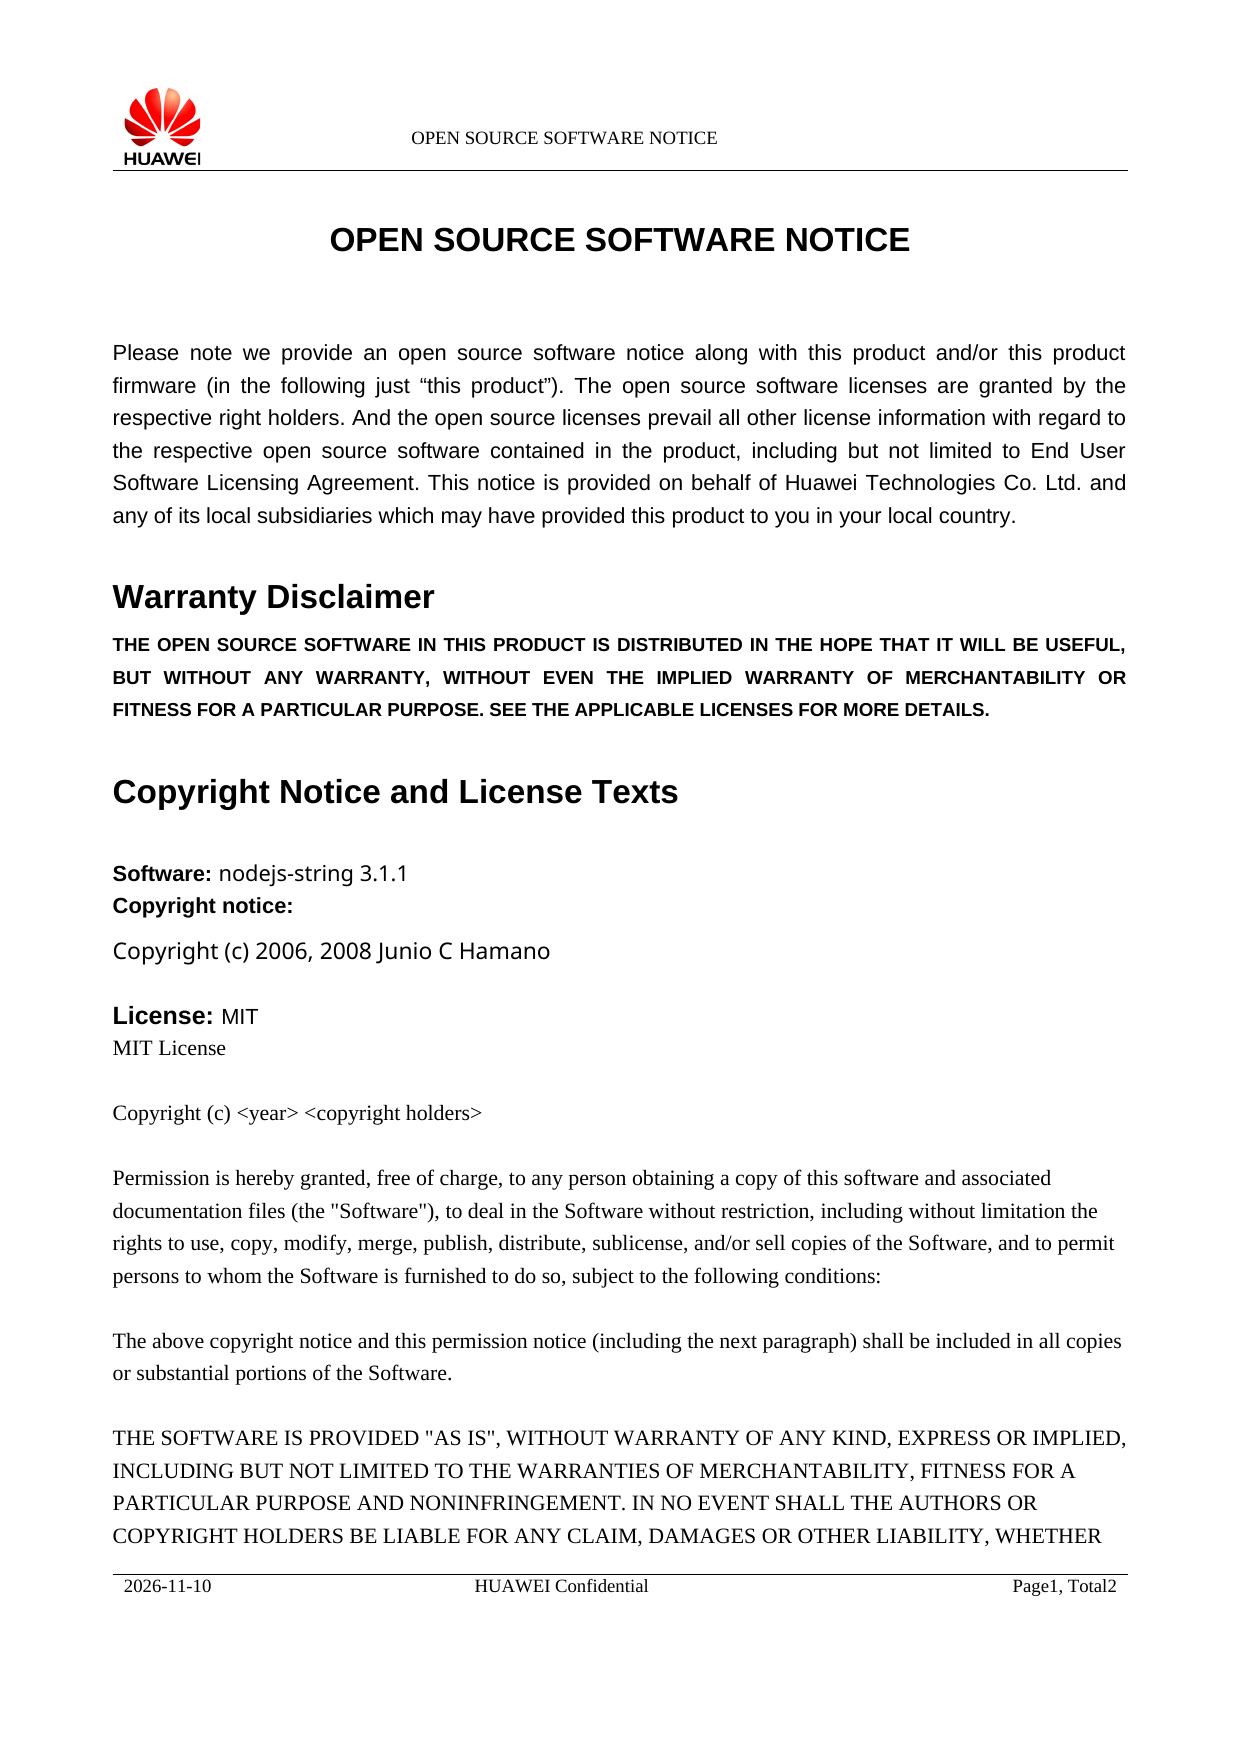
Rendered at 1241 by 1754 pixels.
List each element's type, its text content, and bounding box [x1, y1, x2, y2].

text Warranty Disclaimer [112, 564, 1128, 629]
title Software: nodejs-string 3.1.1 [112, 856, 1128, 889]
text Copyright notice: [112, 889, 1128, 921]
text License: MIT [112, 999, 1128, 1031]
text Copyright Notice and License Texts [112, 759, 1128, 824]
picture [124, 88, 201, 165]
text Copyright (c) 2006, 2008 Junio C Hamano [112, 934, 1128, 999]
text The open source software in this product is distributed in the hope that it will be useful, but WITHOUT ANY WARRANTY, without even the implied warranty of MERCHANTABILITY or FITNESS FOR A PARTICULAR PURPOSE. See the applicable licenses for more details. [112, 629, 1128, 726]
text Please note we provide an open source software notice along with this product and/or this product firmware (in the following just “this product”). The open source software licenses are granted by the respective right holders. And the open source licenses prevail all other license information with regard to the respective open source software contained in the product, including but not limited to End User Software Licensing Agreement. This notice is provided on behalf of Huawei Technologies Co. Ltd. and any of its local subsidiaries which may have provided this product to you in your local country. [112, 336, 1128, 531]
text OPEN SOURCE SOFTWARE NOTICE [112, 206, 1128, 271]
